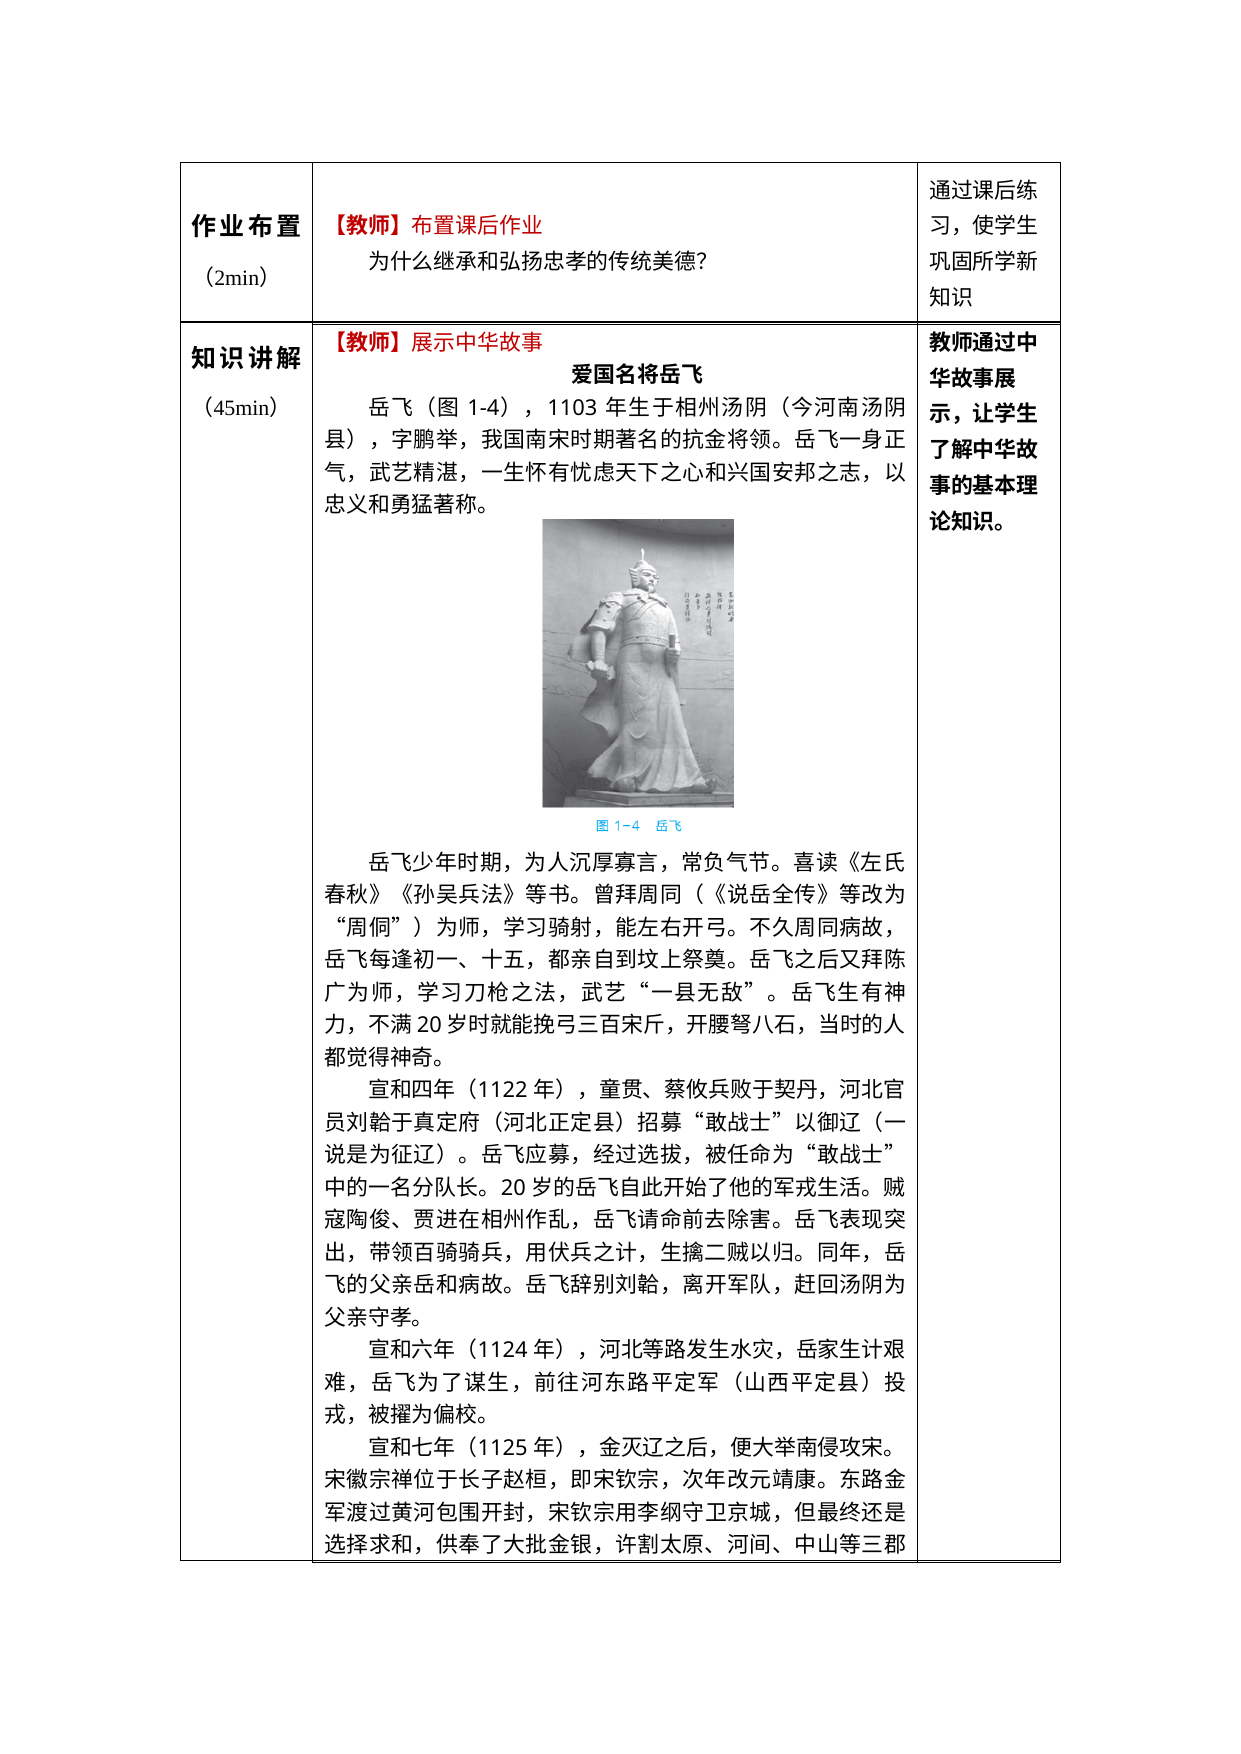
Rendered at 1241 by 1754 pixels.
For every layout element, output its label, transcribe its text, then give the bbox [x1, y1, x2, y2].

table_cell 知识讲解（45min） [181, 323, 312, 1559]
table_cell 作业布置（2min） [181, 163, 312, 321]
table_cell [918, 325, 1060, 1559]
table_cell 【教师】布置课后作业 为什么继承和弘扬忠孝的传统美德？ [313, 163, 917, 321]
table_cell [313, 325, 917, 1559]
table_cell 通过课后练习，使学生巩固所学新知识 [918, 163, 1060, 321]
picture [540, 519, 734, 832]
